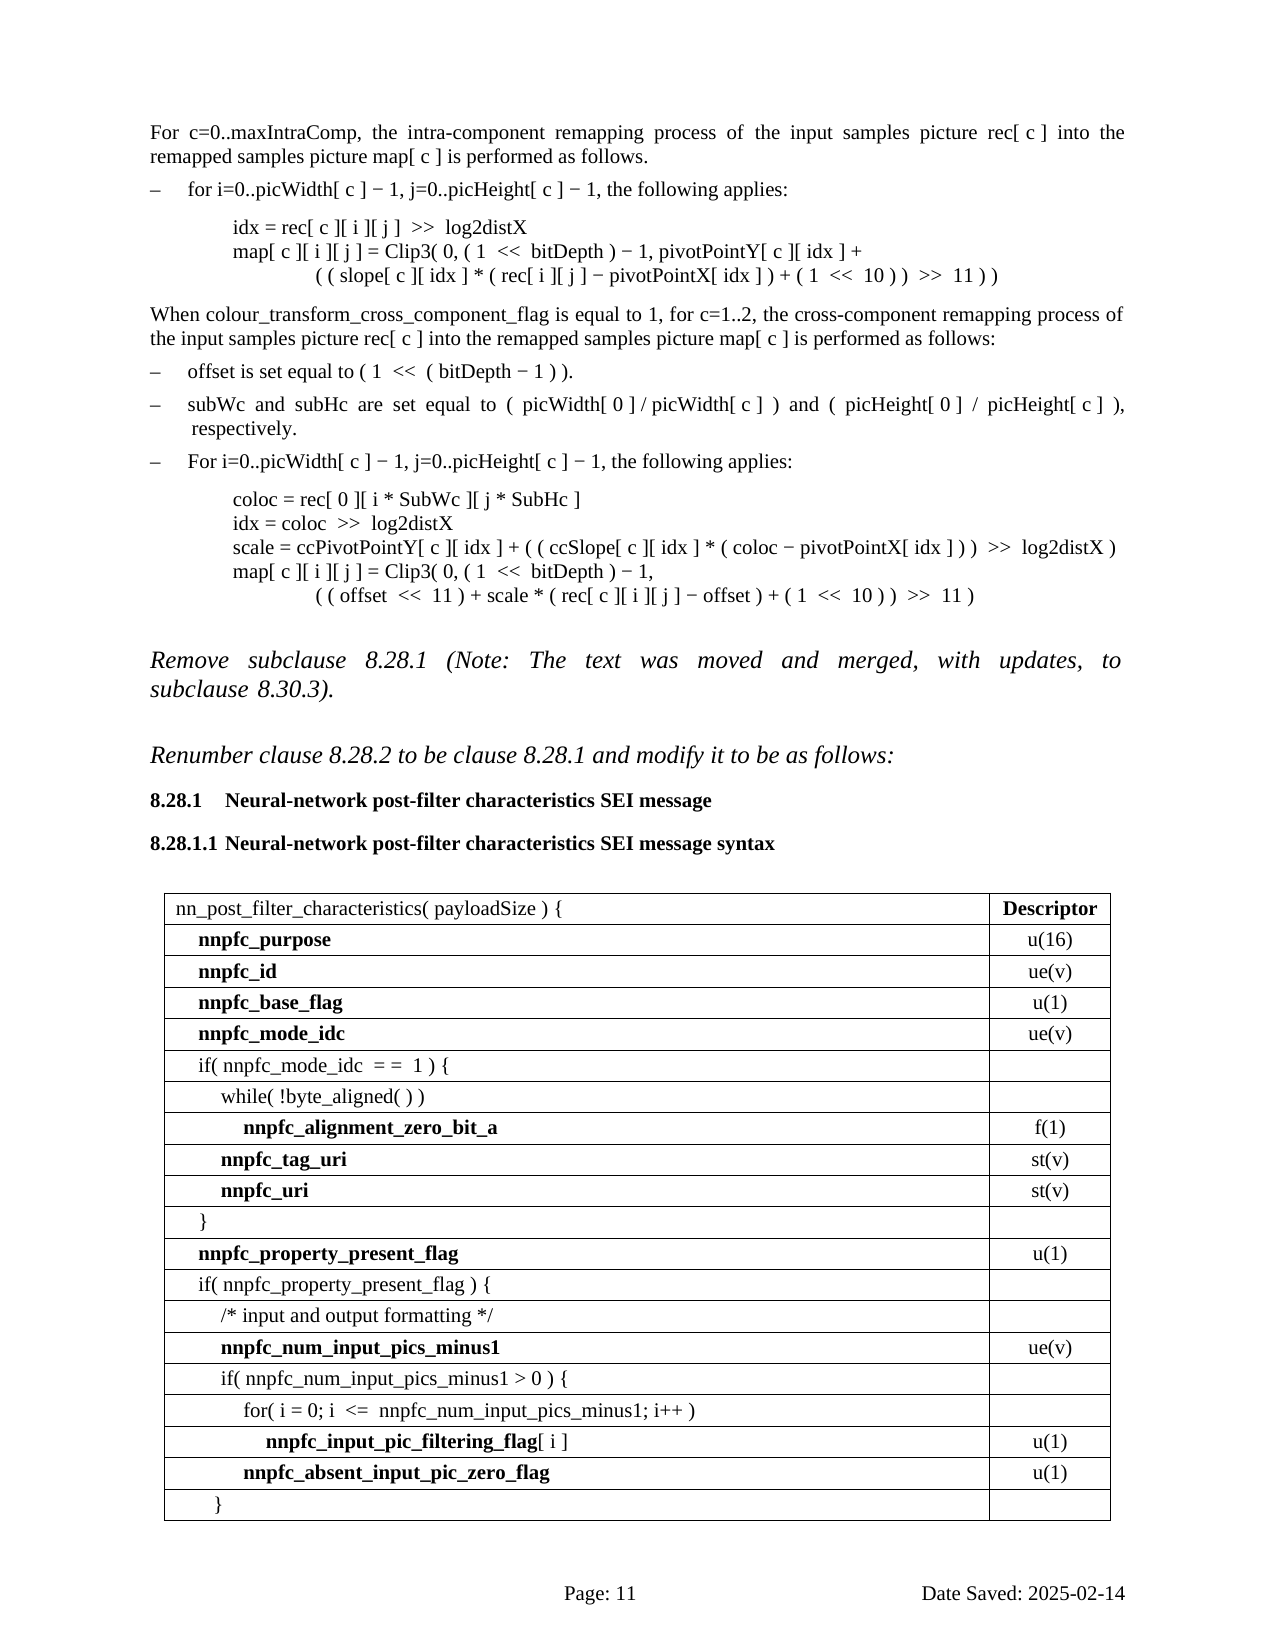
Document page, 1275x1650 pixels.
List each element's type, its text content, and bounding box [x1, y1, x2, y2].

table_cell } [165, 1490, 989, 1520]
table_cell [990, 1490, 1110, 1520]
table_cell nnpfc_tag_uri [165, 1145, 989, 1175]
table_cell nnpfc_property_present_flag [165, 1239, 989, 1269]
table_cell if( nnpfc_num_input_pics_minus1 > 0 ) { [165, 1364, 989, 1394]
list Neural-network post-filter characteristics SEI message [150, 787, 1125, 812]
table_cell nnpfc_mode_idc [165, 1019, 989, 1049]
table_cell nnpfc_input_pic_filtering_flag[ i ] [165, 1427, 989, 1457]
text coloc = rec[ 0 ][ i * SubWc ][ j * SubHc ] idx = coloc >> log2distX (73) scale = ccPivotPointY[ c ][ idx ] + ( ( ccSlope[ c ][ idx ] * ( coloc − pivotPointX[ idx ] ) ) >> log2distX ) map[ c ][ i ][ j ] = Clip3( 0, ( 1 << bitDepth ) − 1, ( ( offset << 11 ) + scale * ( rec[ c ][ i ][ j ] − offset ) + ( 1 << 10 ) ) >> 11 ) [233, 487, 1125, 607]
table_cell nnpfc_num_input_pics_minus1 [165, 1333, 989, 1363]
table_cell u(16) [990, 925, 1110, 955]
text Renumber clause 8.28.2 to be clause 8.28.1 and modify it to be as follows: [150, 740, 1125, 769]
text When colour_transform_cross_component_flag is equal to 1, for c=1..2, the cross-component remapping process of the input samples picture rec[ c ] into the remapped samples picture map[ c ] is performed as follows: [150, 302, 1125, 350]
table_cell ue(v) [990, 1019, 1110, 1049]
table_cell st(v) [990, 1145, 1110, 1175]
table_cell nnpfc_alignment_zero_bit_a [165, 1113, 989, 1143]
text – subWc and subHc are set equal to ( picWidth[ 0 ] / picWidth[ c ] ) and ( picHeight[ 0 ] / picHeight[ c ] ), respectively. [150, 392, 1125, 440]
text – For i=0..picWidth[ c ] − 1, j=0..picHeight[ c ] − 1, the following applies: [150, 449, 1125, 473]
table_cell u(1) [990, 1427, 1110, 1457]
table_cell f(1) [990, 1113, 1110, 1143]
table_cell nnpfc_purpose [165, 925, 989, 955]
list Neural-network post-filter characteristics SEI message syntax [150, 830, 1125, 854]
text – offset is set equal to ( 1 << ( bitDepth − 1 ) ). [150, 359, 1125, 383]
table_cell [990, 1270, 1110, 1300]
table_cell ue(v) [990, 1333, 1110, 1363]
table_cell u(1) [990, 1458, 1110, 1488]
table_cell if( nnpfc_mode_idc = = 1 ) { [165, 1051, 989, 1081]
table_cell if( nnpfc_property_present_flag ) { [165, 1270, 989, 1300]
table_cell [990, 1207, 1110, 1238]
table_cell u(1) [990, 988, 1110, 1018]
table_cell st(v) [990, 1176, 1110, 1206]
table_cell u(1) [990, 1239, 1110, 1269]
table_cell [990, 1051, 1110, 1081]
text idx = rec[ c ][ i ][ j ] >> log2distX map[ c ][ i ][ j ] = Clip3( 0, ( 1 << bitDepth ) − 1, pivotPointY[ c ][ idx ] + (72) ( ( slope[ c ][ idx ] * ( rec[ i ][ j ] − pivotPointX[ idx ] ) + ( 1 << 10 ) ) >> 11 ) ) [233, 215, 1125, 287]
text – for i=0..picWidth[ c ] − 1, j=0..picHeight[ c ] − 1, the following applies: [150, 177, 1125, 201]
table_cell nnpfc_base_flag [165, 988, 989, 1018]
table_header nn_post_filter_characteristics( payloadSize ) { [165, 894, 989, 924]
text Remove subclause 8.28.1 (Note: The text was moved and merged, with updates, to subclause 8.30.3). [150, 645, 1125, 702]
table_header Descriptor [990, 894, 1110, 924]
table_cell while( !byte_aligned( ) ) [165, 1082, 989, 1112]
table_cell [990, 1082, 1110, 1112]
table_cell [990, 1301, 1110, 1332]
text For c=0..maxIntraComp, the intra-component remapping process of the input samples picture rec[ c ] into the remapped samples picture map[ c ] is performed as follows. [150, 120, 1125, 168]
table_cell ue(v) [990, 956, 1110, 987]
table_cell nnpfc_uri [165, 1176, 989, 1206]
table_cell nnpfc_absent_input_pic_zero_flag [165, 1458, 989, 1488]
table_cell nnpfc_id [165, 956, 989, 987]
table_cell [990, 1364, 1110, 1394]
table_cell } [165, 1207, 989, 1238]
table_cell [990, 1395, 1110, 1426]
table_cell for( i = 0; i <= nnpfc_num_input_pics_minus1; i++ ) [165, 1395, 989, 1426]
table_cell /* input and output formatting */ [165, 1301, 989, 1332]
